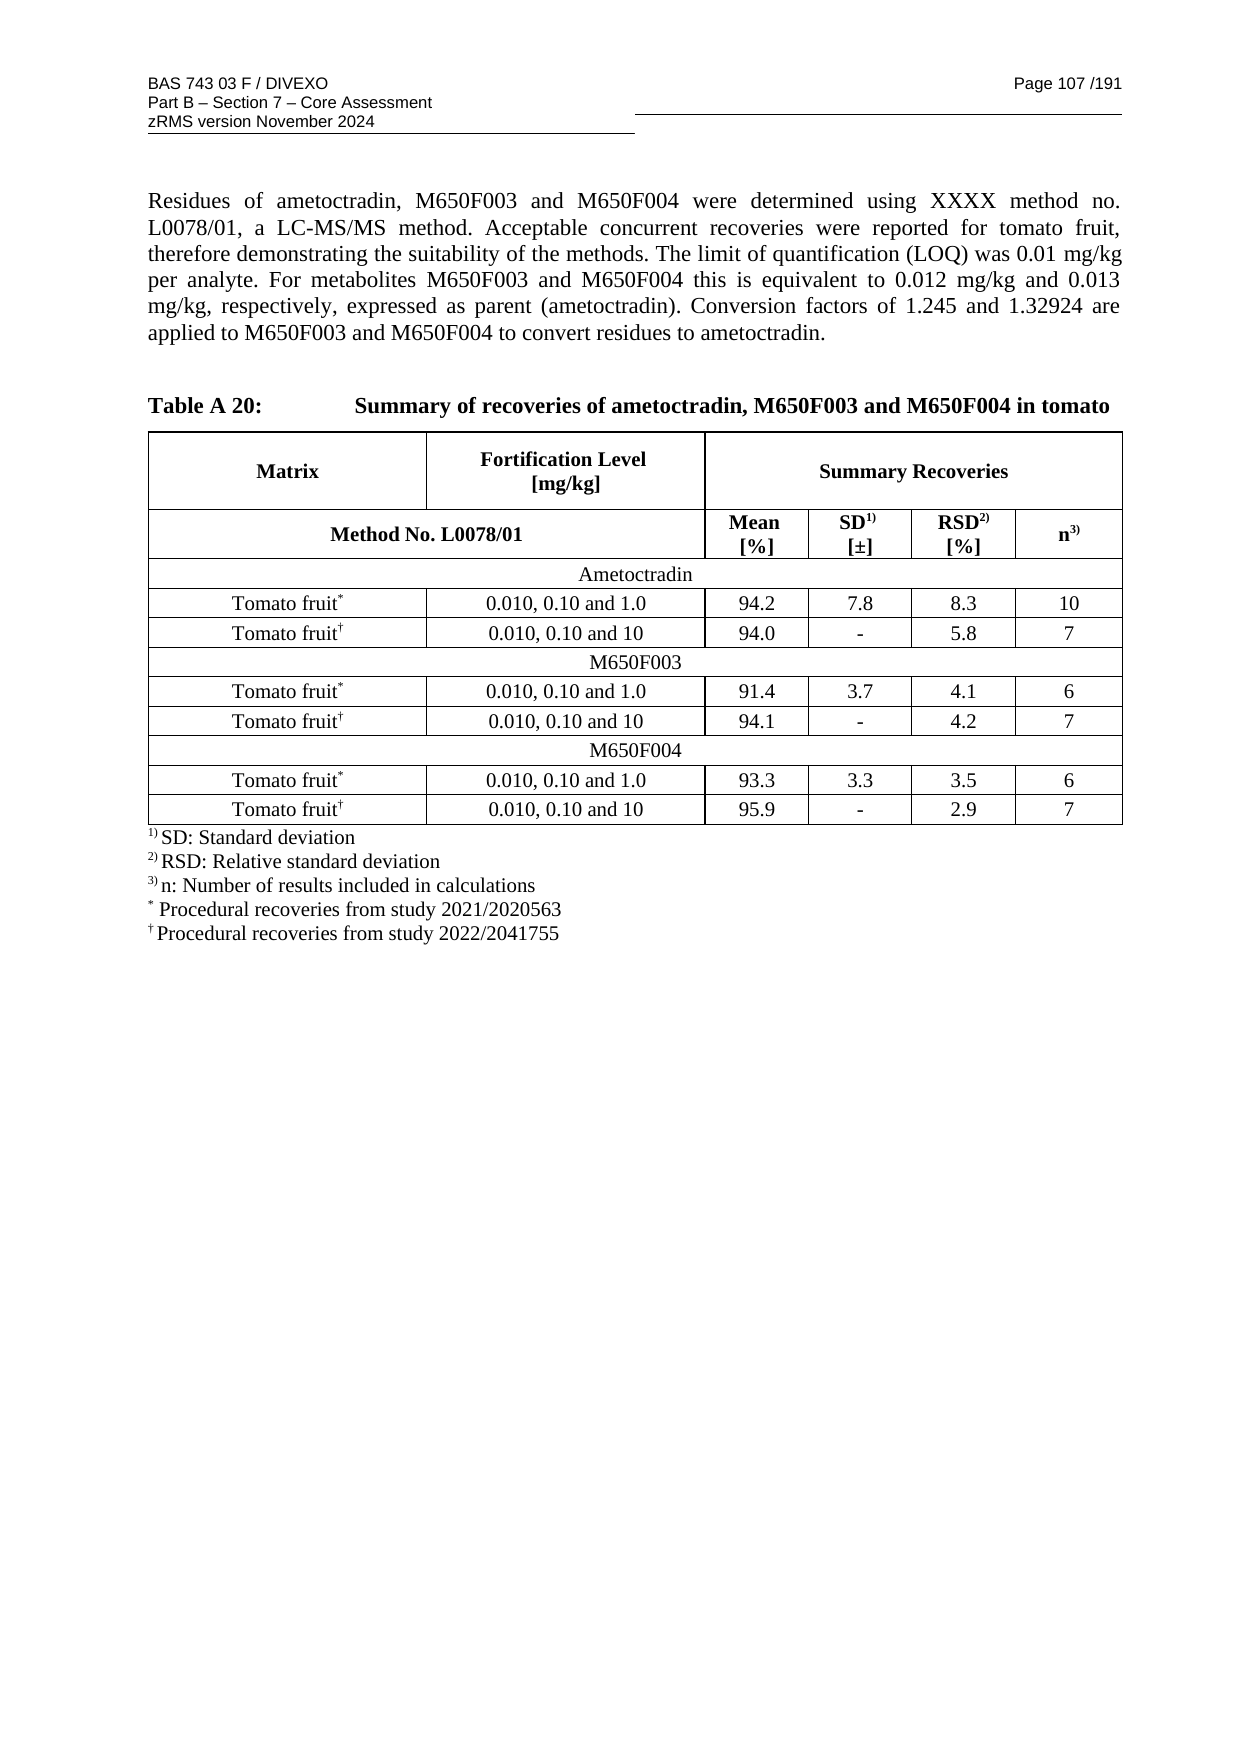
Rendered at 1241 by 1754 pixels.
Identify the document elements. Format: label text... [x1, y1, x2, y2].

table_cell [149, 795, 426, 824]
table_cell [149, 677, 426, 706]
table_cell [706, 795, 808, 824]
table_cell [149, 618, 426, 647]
text † Procedural recoveries from study 2022/2041755 [148, 921, 1122, 945]
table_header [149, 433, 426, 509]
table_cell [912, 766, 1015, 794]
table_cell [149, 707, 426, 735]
text 2) RSD: Relative standard deviation [148, 849, 1122, 873]
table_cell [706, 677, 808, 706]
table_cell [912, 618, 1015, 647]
text 3) n: Number of results included in calculations [148, 873, 1122, 897]
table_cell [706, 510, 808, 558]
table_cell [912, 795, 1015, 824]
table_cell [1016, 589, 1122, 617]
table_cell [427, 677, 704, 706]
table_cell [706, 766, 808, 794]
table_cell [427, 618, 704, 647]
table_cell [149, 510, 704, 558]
text * Procedural recoveries from study 2021/2020563 [148, 897, 1122, 921]
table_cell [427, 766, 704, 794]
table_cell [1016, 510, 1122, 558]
text Residues of ametoctradin, M650F003 and M650F004 were determined using XXXX method no. L0078/01, a LC-MS/MS method. Acceptable concurrent recoveries were reported for tomato fruit, therefore demonstrating the suitability of the methods. The limit of quantification (LOQ) was 0.01 mg/kg per analyte. For metabolites M650F003 and M650F004 this is equivalent to 0.012 mg/kg and 0.013 mg/kg, respectively, expressed as parent (ametoctradin). Conversion factors of 1.245 and 1.32924 are applied to M650F003 and M650F004 to convert residues to ametoctradin. [148, 187, 1122, 345]
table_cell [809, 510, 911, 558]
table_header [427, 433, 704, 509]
text 1) SD: Standard deviation [148, 825, 1122, 849]
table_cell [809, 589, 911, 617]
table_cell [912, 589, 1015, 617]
text Table A 20: Summary of recoveries of ametoctradin, M650F003 and M650F004 in tomato [148, 392, 1122, 419]
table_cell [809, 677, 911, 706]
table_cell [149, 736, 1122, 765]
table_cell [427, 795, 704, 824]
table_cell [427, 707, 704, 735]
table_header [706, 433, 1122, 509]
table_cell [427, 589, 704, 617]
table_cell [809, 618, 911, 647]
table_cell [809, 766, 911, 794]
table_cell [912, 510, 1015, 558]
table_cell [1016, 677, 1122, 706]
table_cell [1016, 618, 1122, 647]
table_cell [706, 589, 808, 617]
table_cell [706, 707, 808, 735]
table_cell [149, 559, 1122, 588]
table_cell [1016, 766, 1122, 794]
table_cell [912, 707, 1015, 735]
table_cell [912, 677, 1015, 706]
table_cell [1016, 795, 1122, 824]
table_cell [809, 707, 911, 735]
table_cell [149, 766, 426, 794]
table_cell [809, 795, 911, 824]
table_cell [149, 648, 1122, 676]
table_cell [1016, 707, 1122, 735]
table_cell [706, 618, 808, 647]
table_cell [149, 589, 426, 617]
